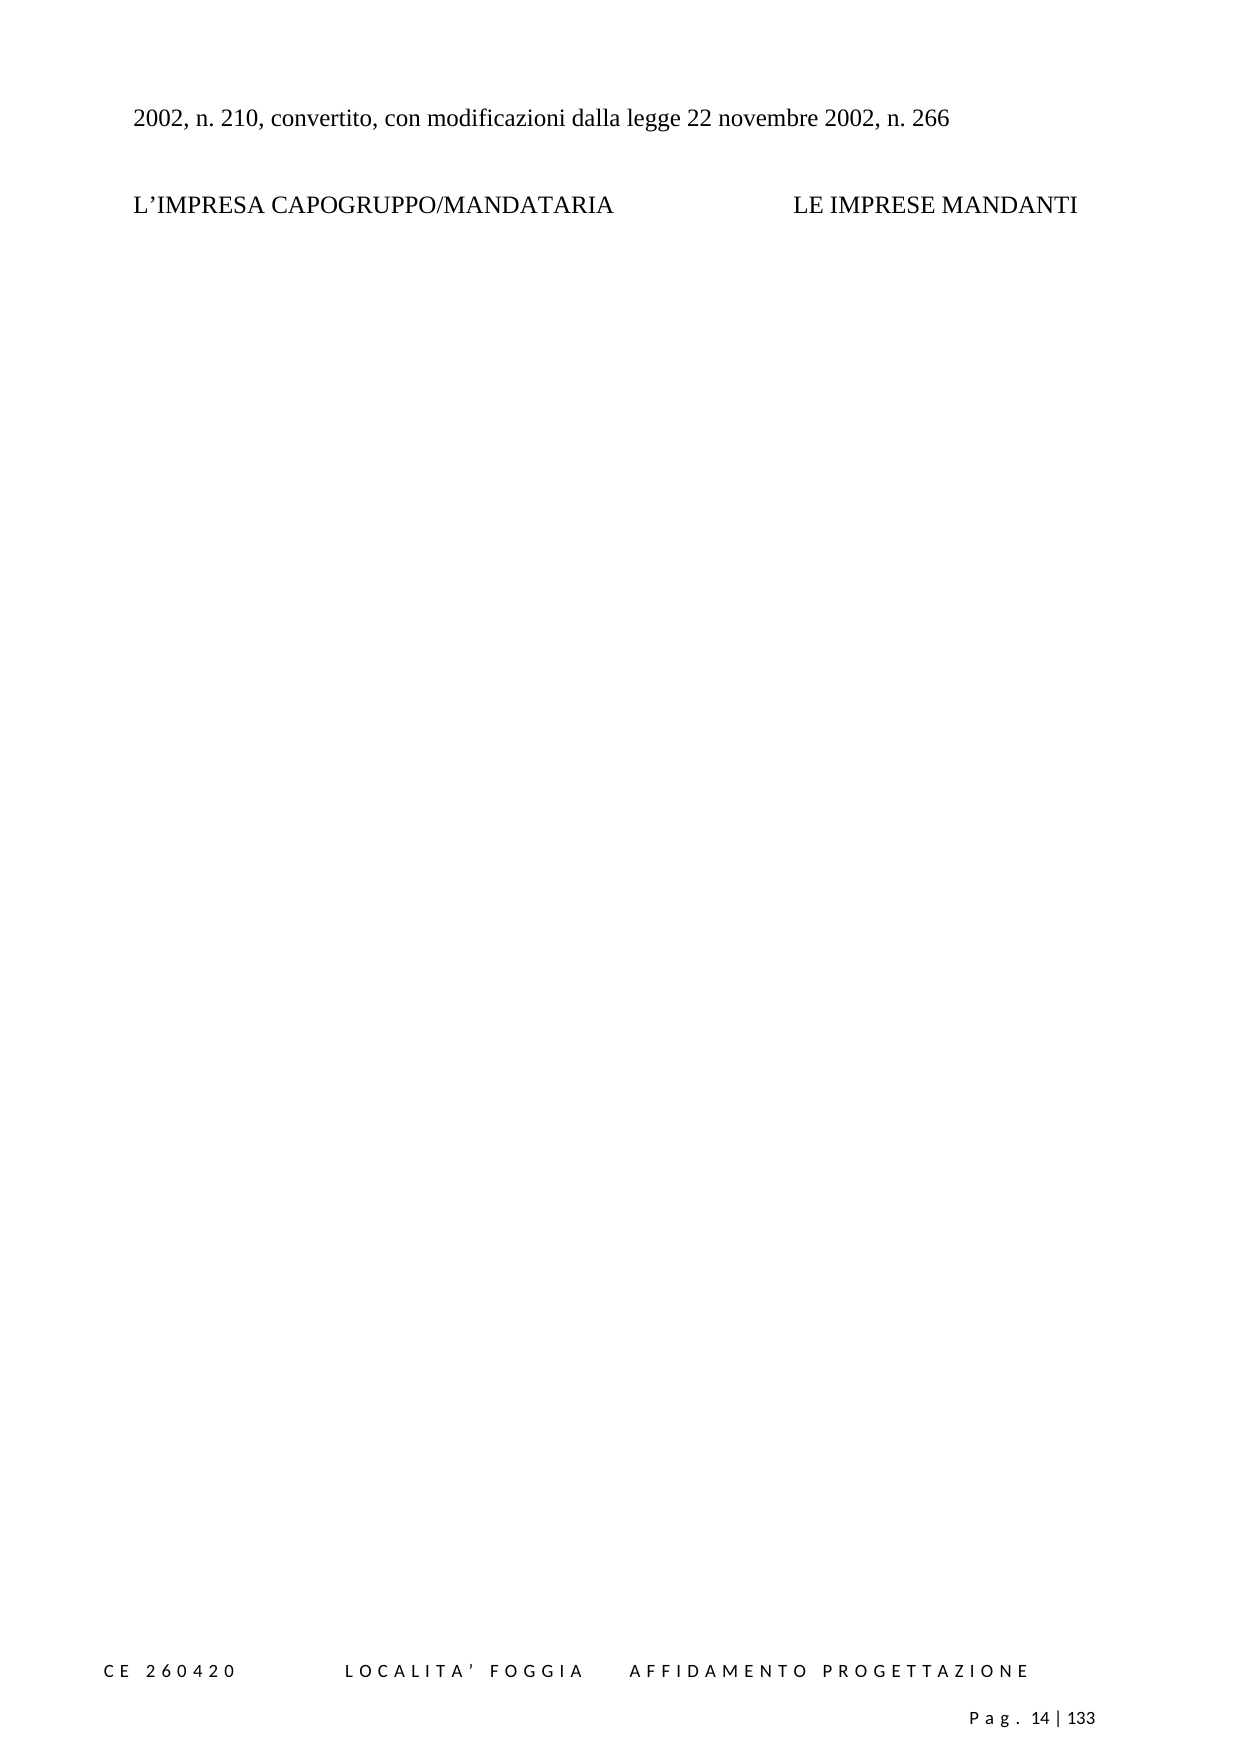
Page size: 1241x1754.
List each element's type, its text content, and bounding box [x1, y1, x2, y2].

text L’IMPRESA CAPOGRUPPO/MANDATARIA LE IMPRESE MANDANTI [133, 190, 1122, 218]
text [133, 103, 1122, 132]
